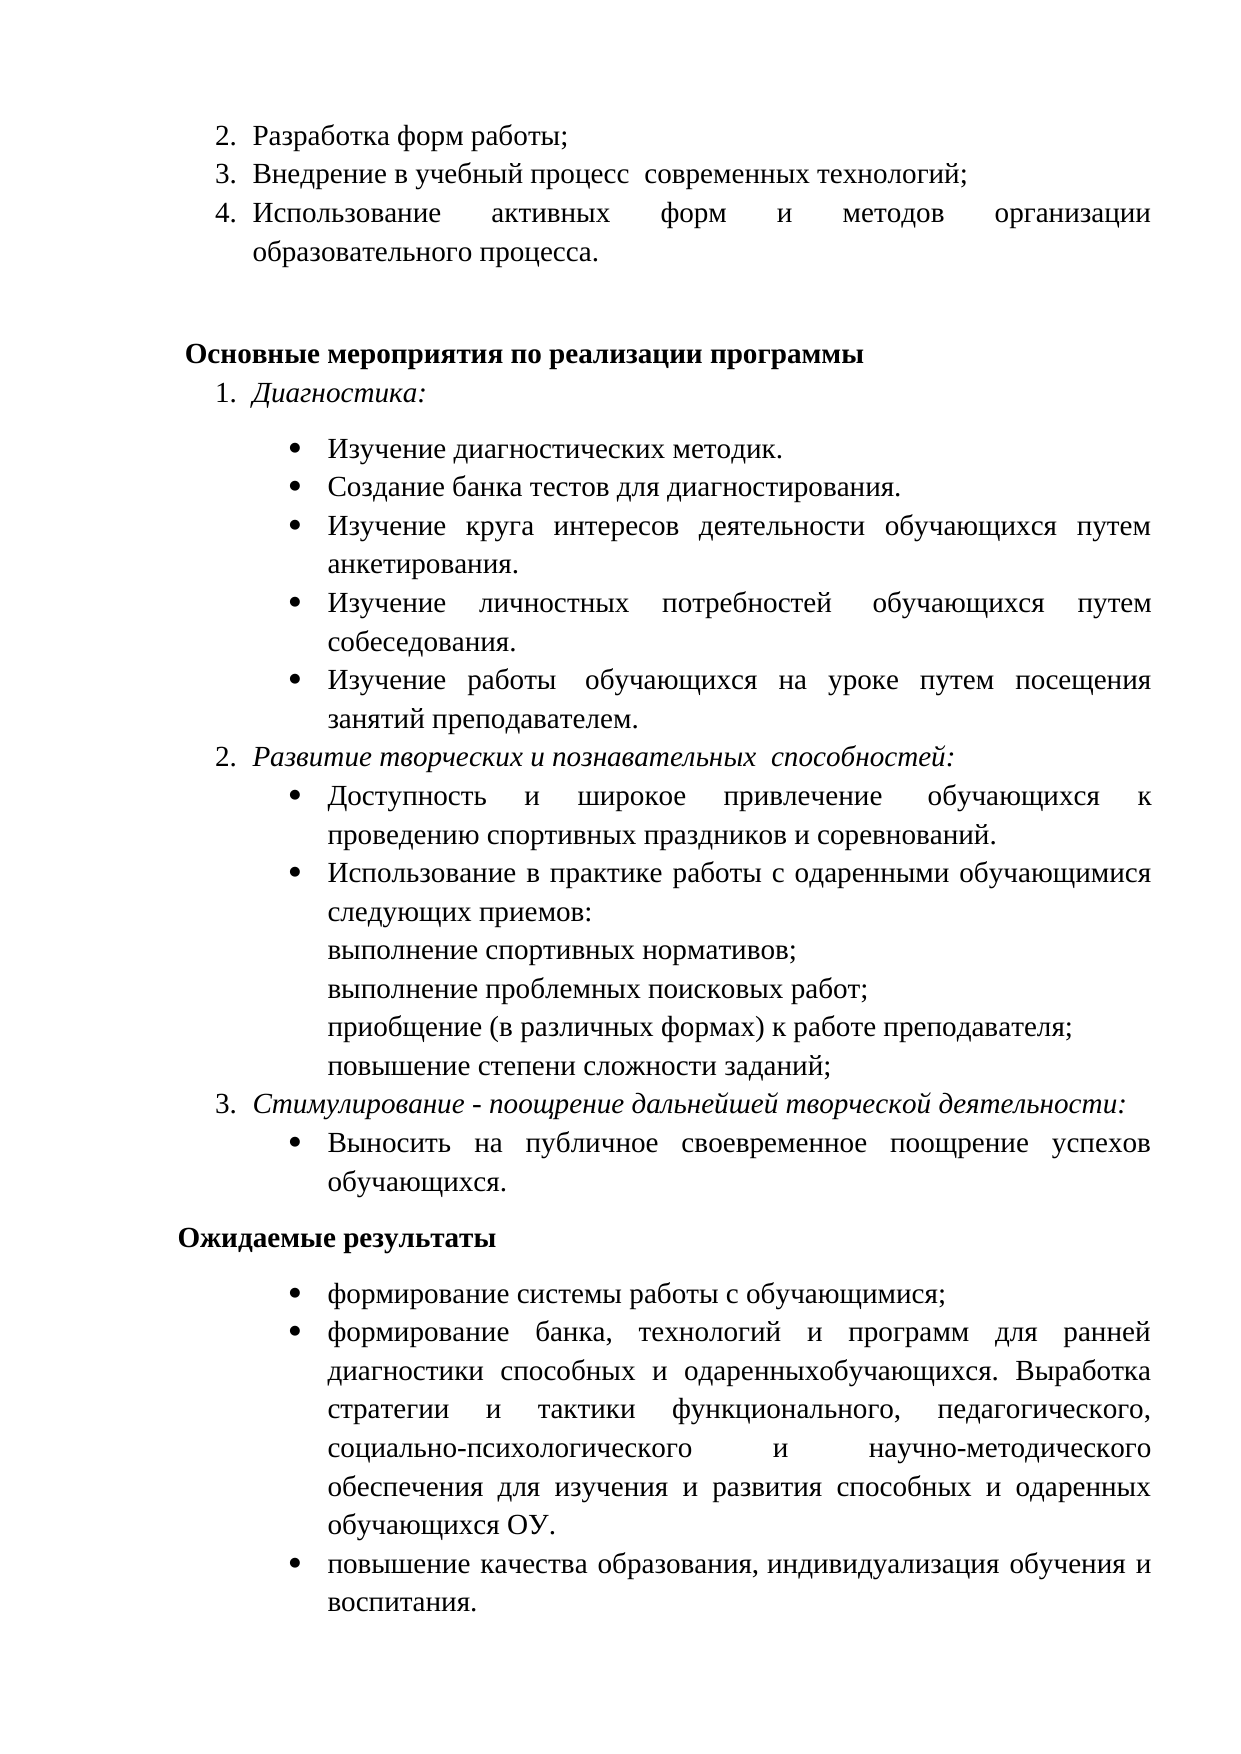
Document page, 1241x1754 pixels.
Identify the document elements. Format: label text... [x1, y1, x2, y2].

list Изучение диагностических методик. [290, 431, 1152, 464]
list Изучение личностных потребностей обучающихся путем собеседования. [290, 585, 1152, 657]
list Внедрение в учебный процесс современных технологий; [215, 157, 1152, 190]
list Стимулирование - поощрение дальнейшей творческой деятельности: [215, 1087, 1152, 1120]
list Использование активных форм и методов организации образовательного процесса. [215, 195, 1152, 267]
list Развитие творческих и познавательных способностей: [215, 739, 1152, 773]
list Изучение круга интересов деятельности обучающихся путем анкетирования. [290, 508, 1152, 580]
list выполнение спортивных нормативов; [327, 932, 1152, 966]
list формирование банка, технологий и программ для ранней диагностики способных и одаренныхобучающихся. Выработка стратегии и тактики функционального, педагогического, социально-психологического и научно-методического обеспечения для изучения и развития способных и одаренных обучающихся ОУ. [290, 1314, 1152, 1541]
list Разработка форм работы; [215, 118, 1152, 152]
list повышение степени сложности заданий; [327, 1048, 1152, 1082]
list Изучение работы обучающихся на уроке путем посещения занятий преподавателем. [290, 662, 1152, 734]
list Выносить на публичное своевременное поощрение успехов обучающихся. [290, 1125, 1152, 1197]
list повышение качества образования, индивидуализация обучения и воспитания. [290, 1546, 1152, 1618]
list формирование системы работы с обучающимися; [290, 1276, 1152, 1309]
text Ожидаемые результаты [177, 1220, 1152, 1253]
list Использование в практике работы с одаренными обучающимися следующих приемов: [290, 855, 1152, 927]
list Диагностика: [215, 375, 1152, 408]
list приобщение (в различных формах) к работе преподавателя; [327, 1009, 1152, 1043]
list Создание банка тестов для диагностирования. [290, 469, 1152, 503]
list Доступность и широкое привлечение обучающихся к проведению спортивных праздников и соревнований. [290, 778, 1152, 850]
list выполнение проблемных поисковых работ; [327, 971, 1152, 1004]
text Основные мероприятия по реализации программы [177, 336, 1152, 370]
